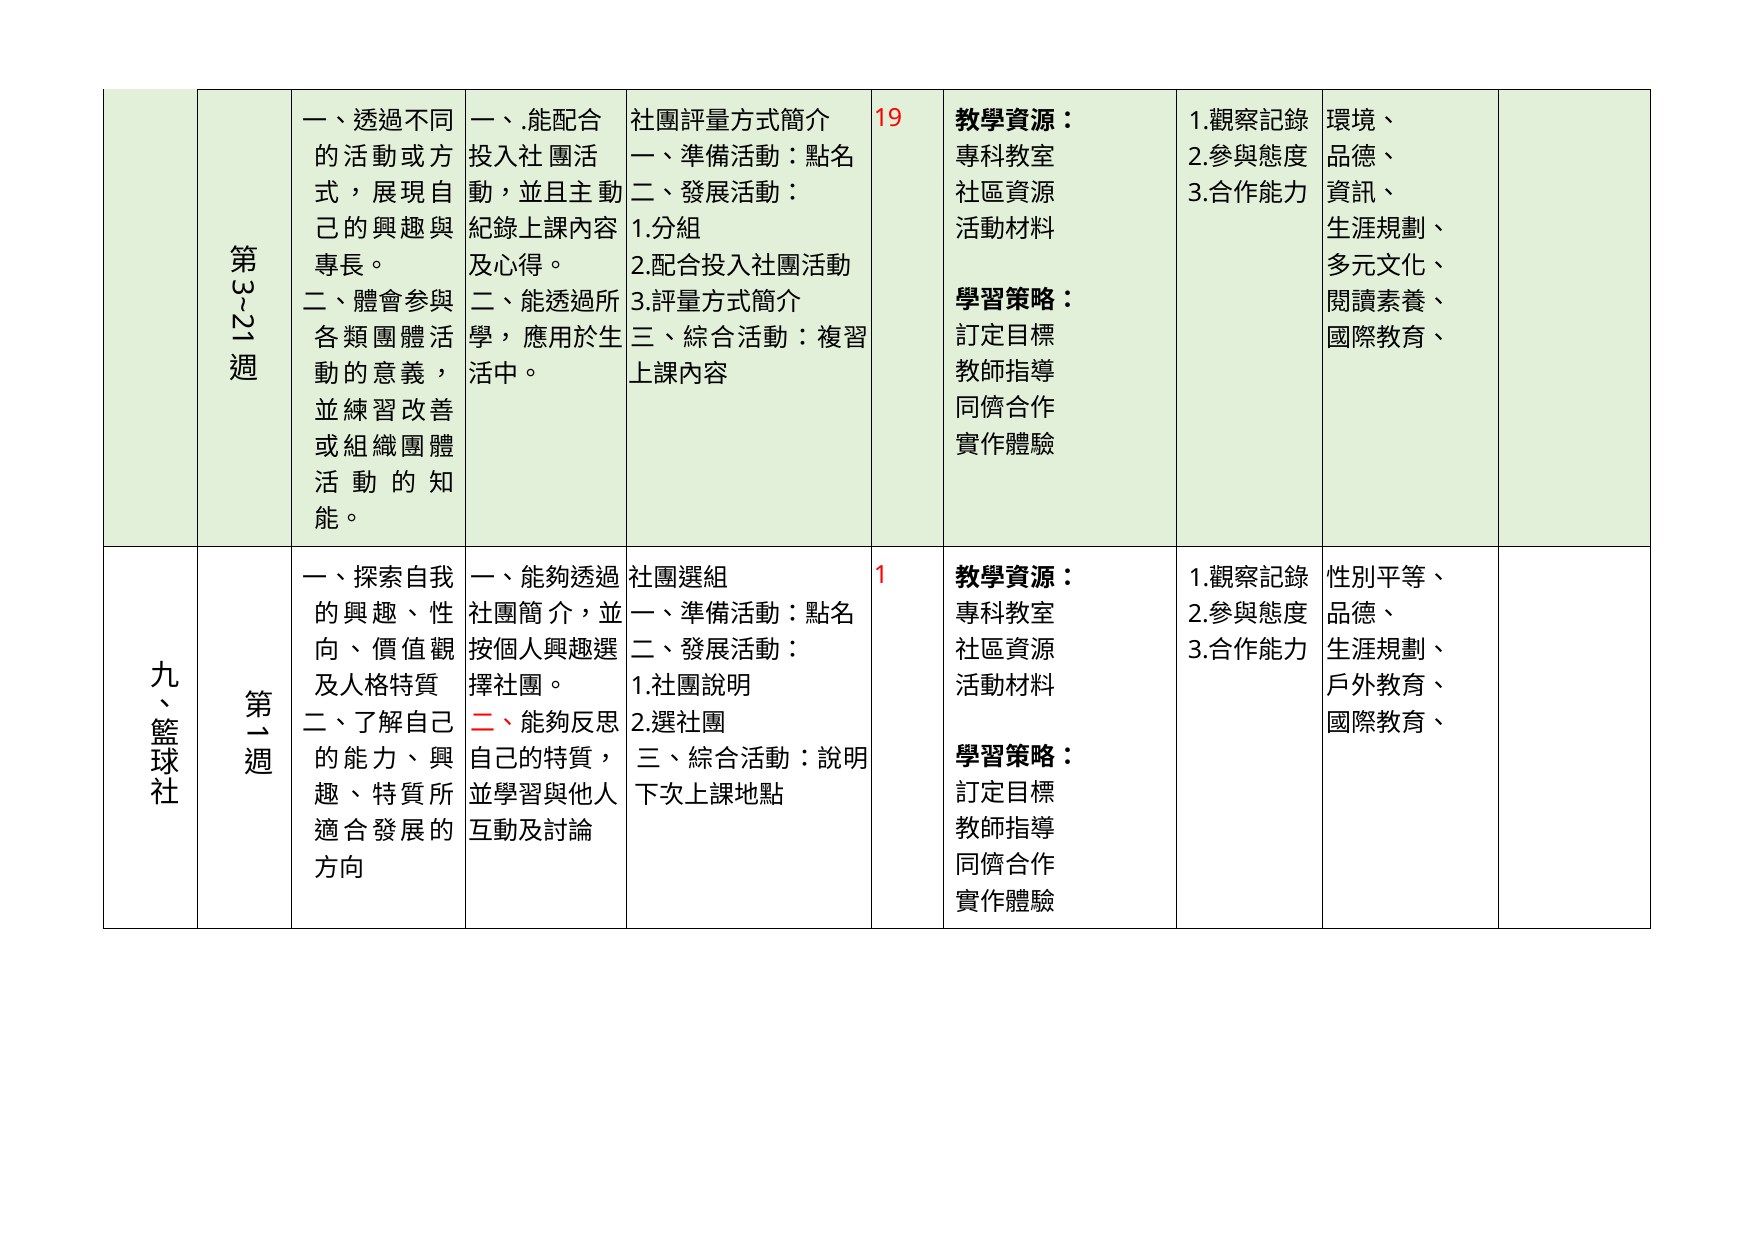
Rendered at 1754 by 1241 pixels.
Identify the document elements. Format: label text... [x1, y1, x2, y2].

table_cell 第1週 [198, 547, 291, 928]
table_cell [292, 90, 465, 546]
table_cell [944, 547, 1176, 928]
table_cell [1177, 547, 1322, 928]
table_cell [1323, 90, 1498, 546]
table_cell 1 [872, 547, 943, 928]
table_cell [944, 90, 1176, 546]
table_cell [1499, 90, 1650, 546]
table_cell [466, 90, 626, 546]
table_cell 社團選組 一、準備活動：點名 二、發展活動： 1.社團說明 2.選社團 三、綜合活動：說明下次上課地點 [627, 547, 871, 928]
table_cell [1177, 90, 1322, 546]
table_cell 一、能夠透過社團簡 介，並按個人興趣選擇社團。 二、能夠反思自己的特質，並學習與他人互動及討論 [466, 547, 626, 928]
table_cell 九、籃球社 [104, 547, 197, 928]
table_cell [1499, 547, 1650, 928]
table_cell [1323, 547, 1498, 928]
table_cell 社團評量方式簡介 一、準備活動：點名 二、發展活動： 1.分組 2.配合投入社團活動 3.評量方式簡介 三、綜合活動：複習上課內容 [627, 90, 871, 546]
table_cell 一、探索自我的興趣、性向、價值觀及人格特質 二、了解自己的能力、興趣、特質所適合發展的方向 [292, 547, 465, 928]
table_cell 19 [872, 90, 943, 546]
table_cell 第3~21週 [198, 90, 291, 546]
